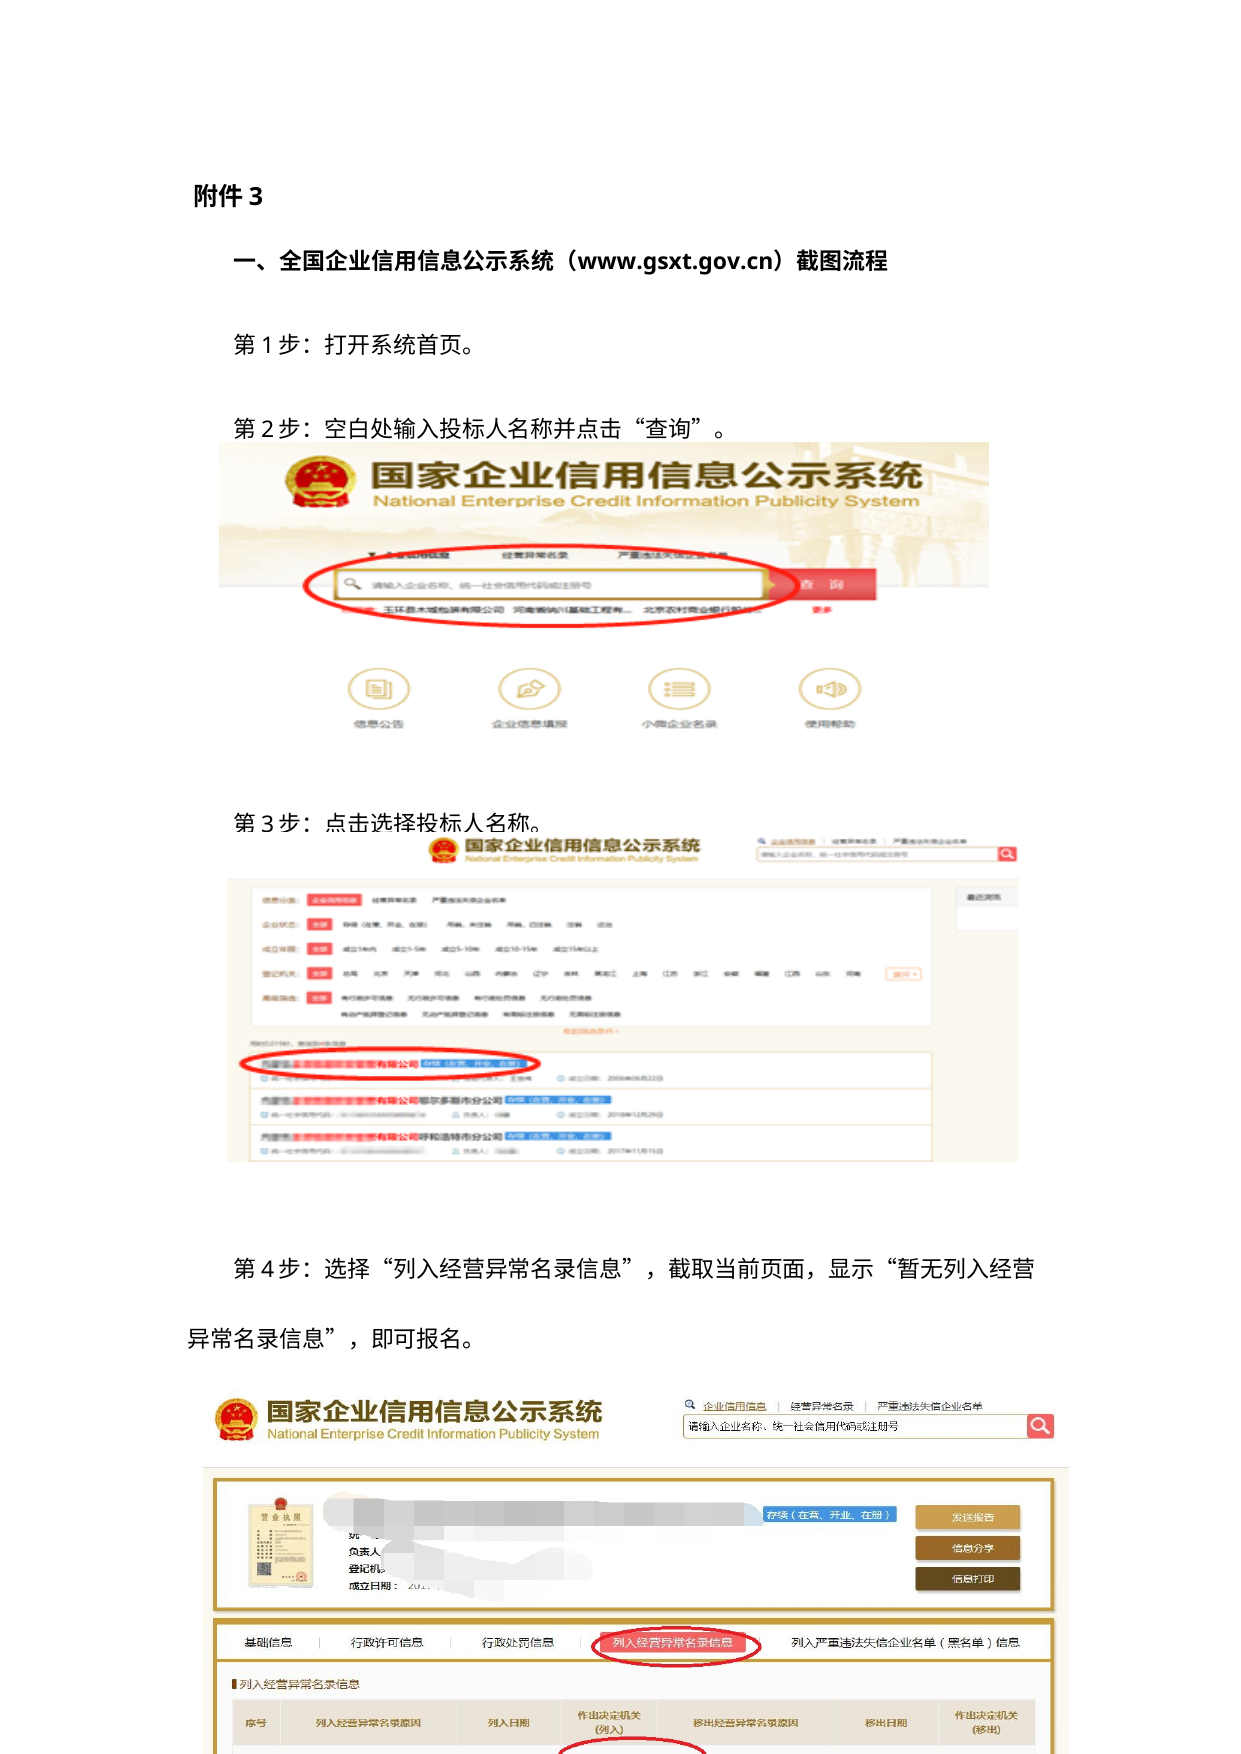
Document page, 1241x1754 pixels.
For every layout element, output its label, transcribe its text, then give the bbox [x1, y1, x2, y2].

text 一、全国企业信用信息公示系统（www.gsxt.gov.cn）截图流程 [187, 227, 1053, 292]
text 第2步：空白处输入投标人名称并点击“查询”。 [187, 396, 1053, 461]
picture [226, 832, 1019, 1162]
picture [203, 1389, 1069, 1754]
text 附件3 [187, 162, 1053, 227]
text 第1步：打开系统首页。 [187, 311, 1053, 376]
text 第4步：选择“列入经营异常名录信息”，截取当前页面，显示“暂无列入经营异常名录信息”，即可报名。 [187, 1235, 1053, 1371]
picture [218, 442, 989, 750]
text 第3步：点击选择投标人名称。 [187, 790, 1053, 855]
